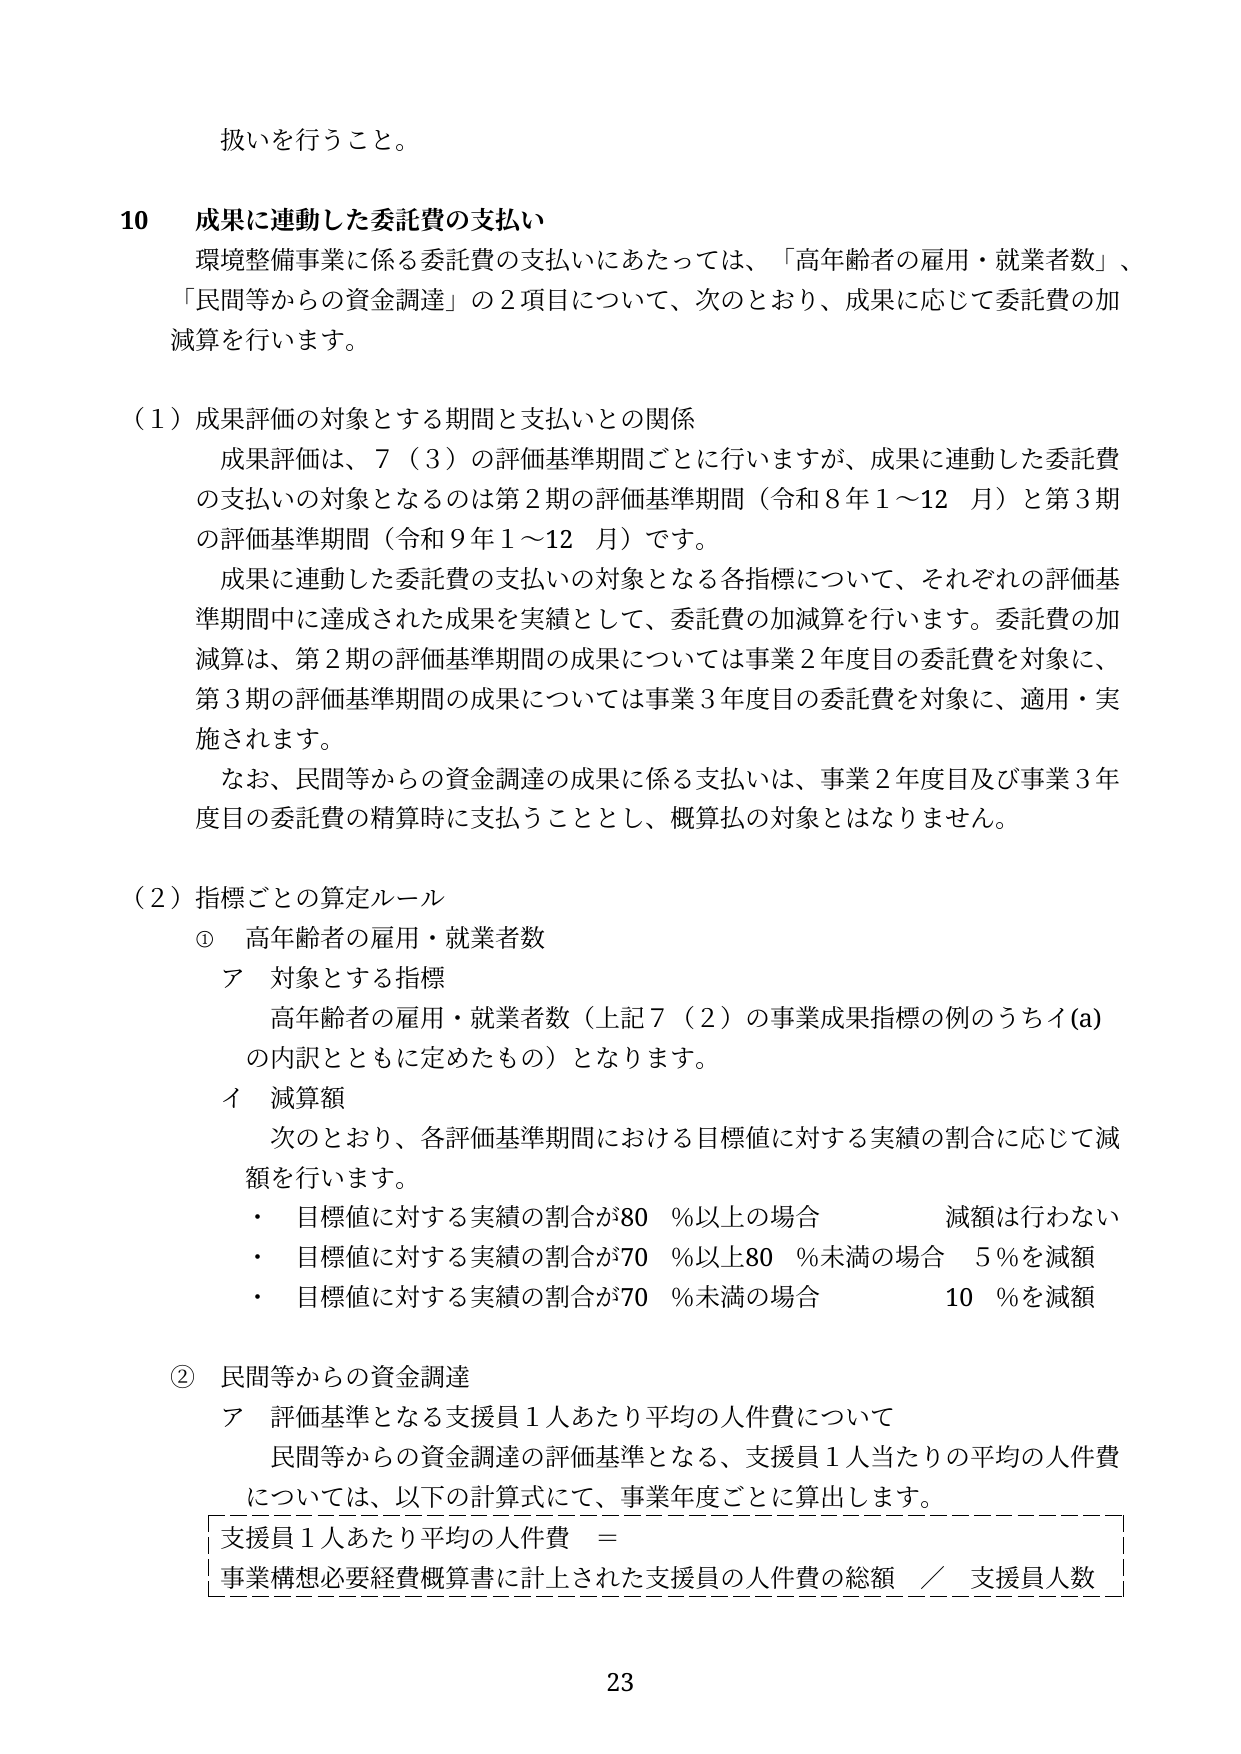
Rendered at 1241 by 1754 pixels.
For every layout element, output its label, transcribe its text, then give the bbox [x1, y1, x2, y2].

text ② 民間等からの資金調達 [120, 1356, 1120, 1396]
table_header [209, 1515, 1123, 1596]
text ・ 目標値に対する実績の割合が70％未満の場合 10％を減額 [120, 1276, 1120, 1316]
text ア 対象とする指標 [120, 957, 1120, 997]
text 環境整備事業に係る委託費の支払いにあたっては、「高年齢者の雇用・就業者数」、「民間等からの資金調達」の２項目について、次のとおり、成果に応じて委託費の加減算を行います。 [149, 239, 1120, 358]
text ・ 目標値に対する実績の割合が70％以上80％未満の場合 ５％を減額 [120, 1236, 1120, 1276]
subtitle （１）成果評価の対象とする期間と支払いとの関係 [120, 398, 1120, 438]
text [170, 119, 1120, 159]
text なお、民間等からの資金調達の成果に係る支払いは、事業２年度目及び事業３年度目の委託費の精算時に支払うこととし、概算払の対象とはなりません。 [170, 757, 1120, 837]
text ① 高年齢者の雇用・就業者数 [120, 917, 1120, 957]
subtitle 10 成果に連動した委託費の支払い [120, 199, 1120, 239]
text ア 評価基準となる支援員１人あたり平均の人件費について [120, 1396, 1120, 1436]
text 高年齢者の雇用・就業者数（上記７（２）の事業成果指標の例のうちイ(a)の内訳とともに定めたもの）となります。 [221, 997, 1120, 1076]
text 次のとおり、各評価基準期間における目標値に対する実績の割合に応じて減額を行います。 [221, 1116, 1120, 1196]
text 成果評価は、７（３）の評価基準期間ごとに行いますが、成果に連動した委託費の支払いの対象となるのは第２期の評価基準期間（令和８年１～12月）と第３期の評価基準期間（令和９年１～12月）です。 [170, 438, 1120, 558]
text 民間等からの資金調達の評価基準となる、支援員１人当たりの平均の人件費については、以下の計算式にて、事業年度ごとに算出します。 [221, 1436, 1120, 1515]
text 成果に連動した委託費の支払いの対象となる各指標について、それぞれの評価基準期間中に達成された成果を実績として、委託費の加減算を行います。委託費の加減算は、第２期の評価基準期間の成果については事業２年度目の委託費を対象に、第３期の評価基準期間の成果については事業３年度目の委託費を対象に、適用・実施されます。 [170, 558, 1120, 757]
text ・ 目標値に対する実績の割合が80％以上の場合 減額は行わない [120, 1196, 1120, 1236]
subtitle （２）指標ごとの算定ルール [120, 877, 1120, 917]
text イ 減算額 [120, 1076, 1120, 1116]
